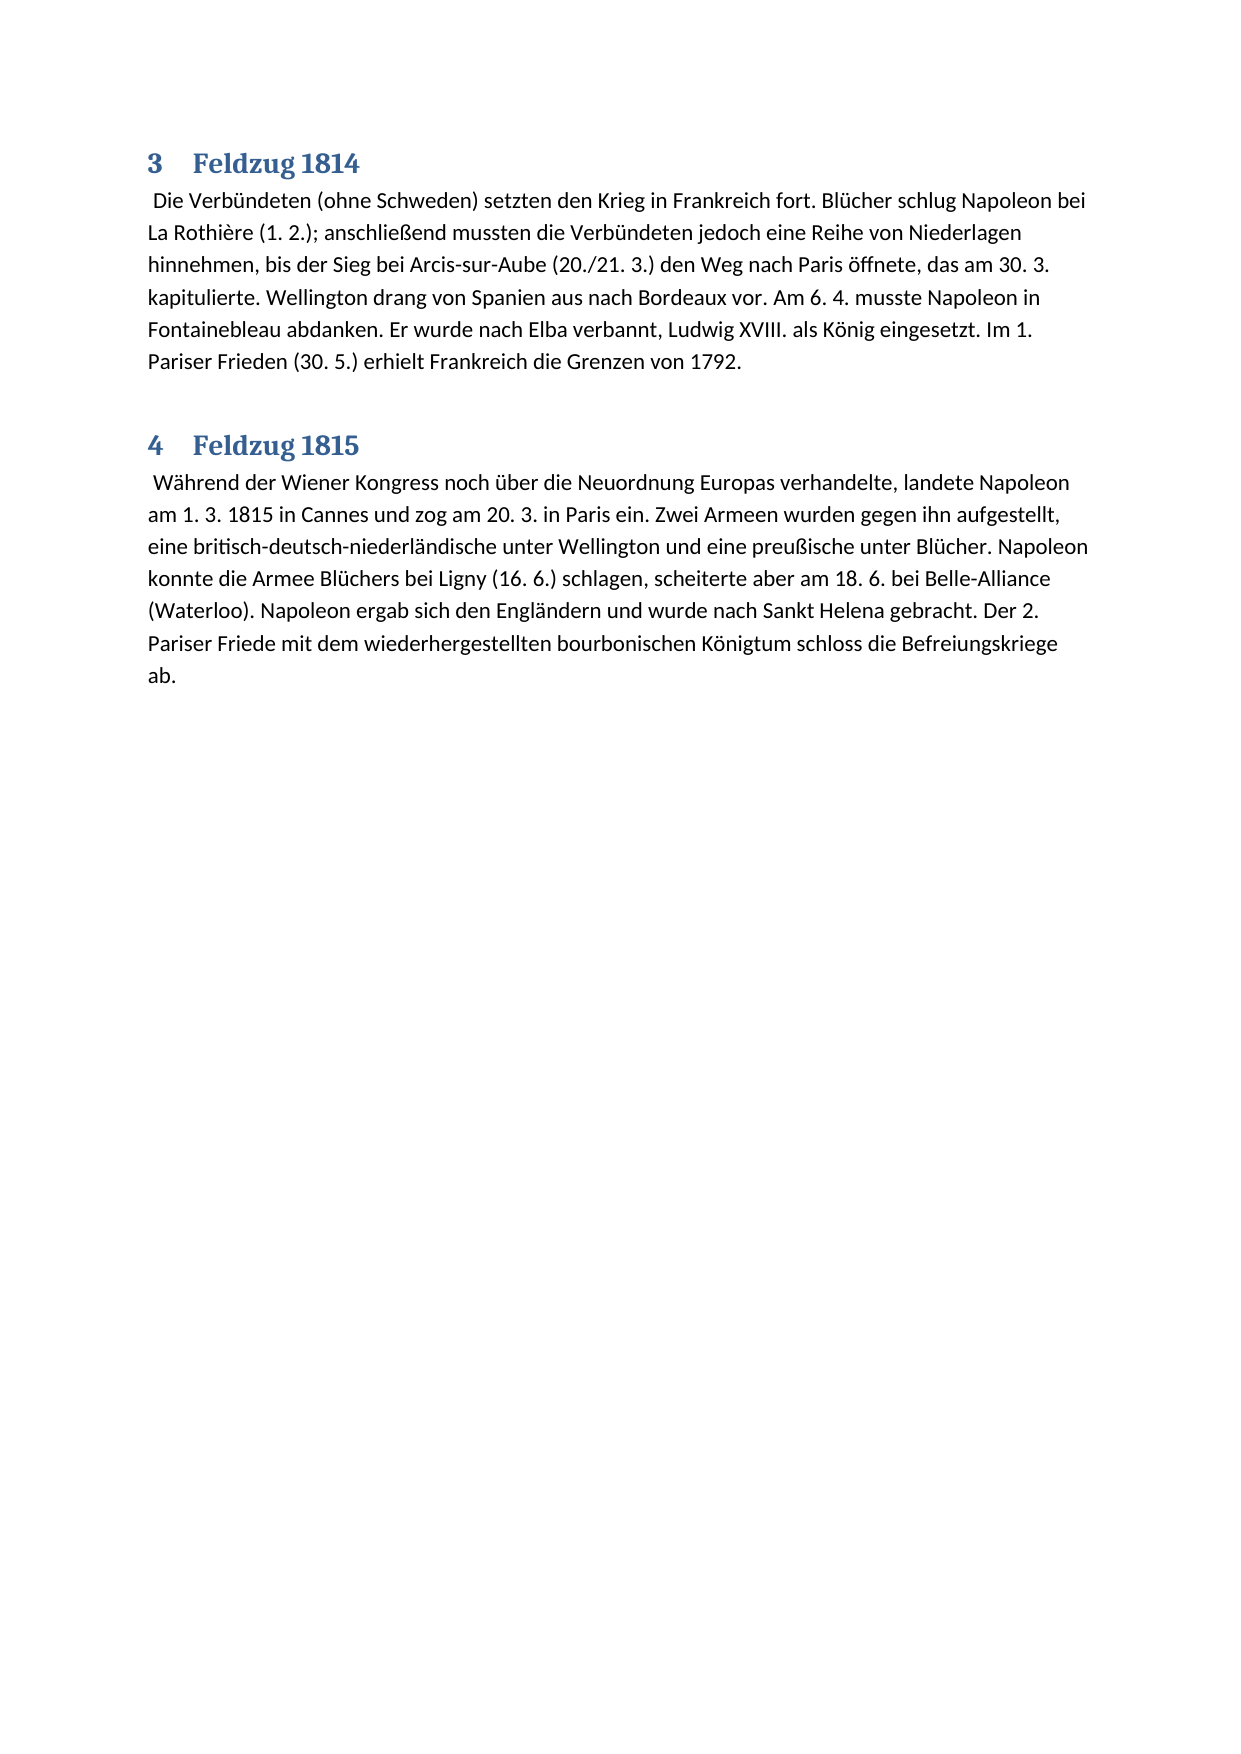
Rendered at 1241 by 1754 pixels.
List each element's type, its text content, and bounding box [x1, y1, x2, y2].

text Die Verbündeten (ohne Schweden) setzten den Krieg in Frankreich fort. Blücher schlug Napoleon bei La Rothière (1. 2.); anschließend mussten die Verbündeten jedoch eine Reihe von Niederlagen hinnehmen, bis der Sieg bei Arcis-sur-Aube (20./21. 3.) den Weg nach Paris öffnete, das am 30. 3. kapitulierte. Wellington drang von Spanien aus nach Bordeaux vor. Am 6. 4. musste Napoleon in Fontainebleau abdanken. Er wurde nach Elba verbannt, Ludwig XVIII. als König eingesetzt. Im 1. Pariser Frieden (30. 5.) erhielt Frankreich die Grenzen von 1792. [148, 186, 1093, 375]
subtitle Feldzug 1815 [148, 429, 1093, 463]
subtitle Feldzug 1814 [148, 148, 1093, 181]
text Während der Wiener Kongress noch über die Neuordnung Europas verhandelte, landete Napoleon am 1. 3. 1815 in Cannes und zog am 20. 3. in Paris ein. Zwei Armeen wurden gegen ihn aufgestellt, eine britisch-deutsch-niederländische unter Wellington und eine preußische unter Blücher. Napoleon konnte die Armee Blüchers bei Ligny (16. 6.) schlagen, scheiterte aber am 18. 6. bei Belle-Alliance (Waterloo). Napoleon ergab sich den Engländern und wurde nach Sankt Helena gebracht. Der 2. Pariser Friede mit dem wiederhergestellten bourbonischen Königtum schloss die Befreiungskriege ab. [148, 468, 1093, 689]
